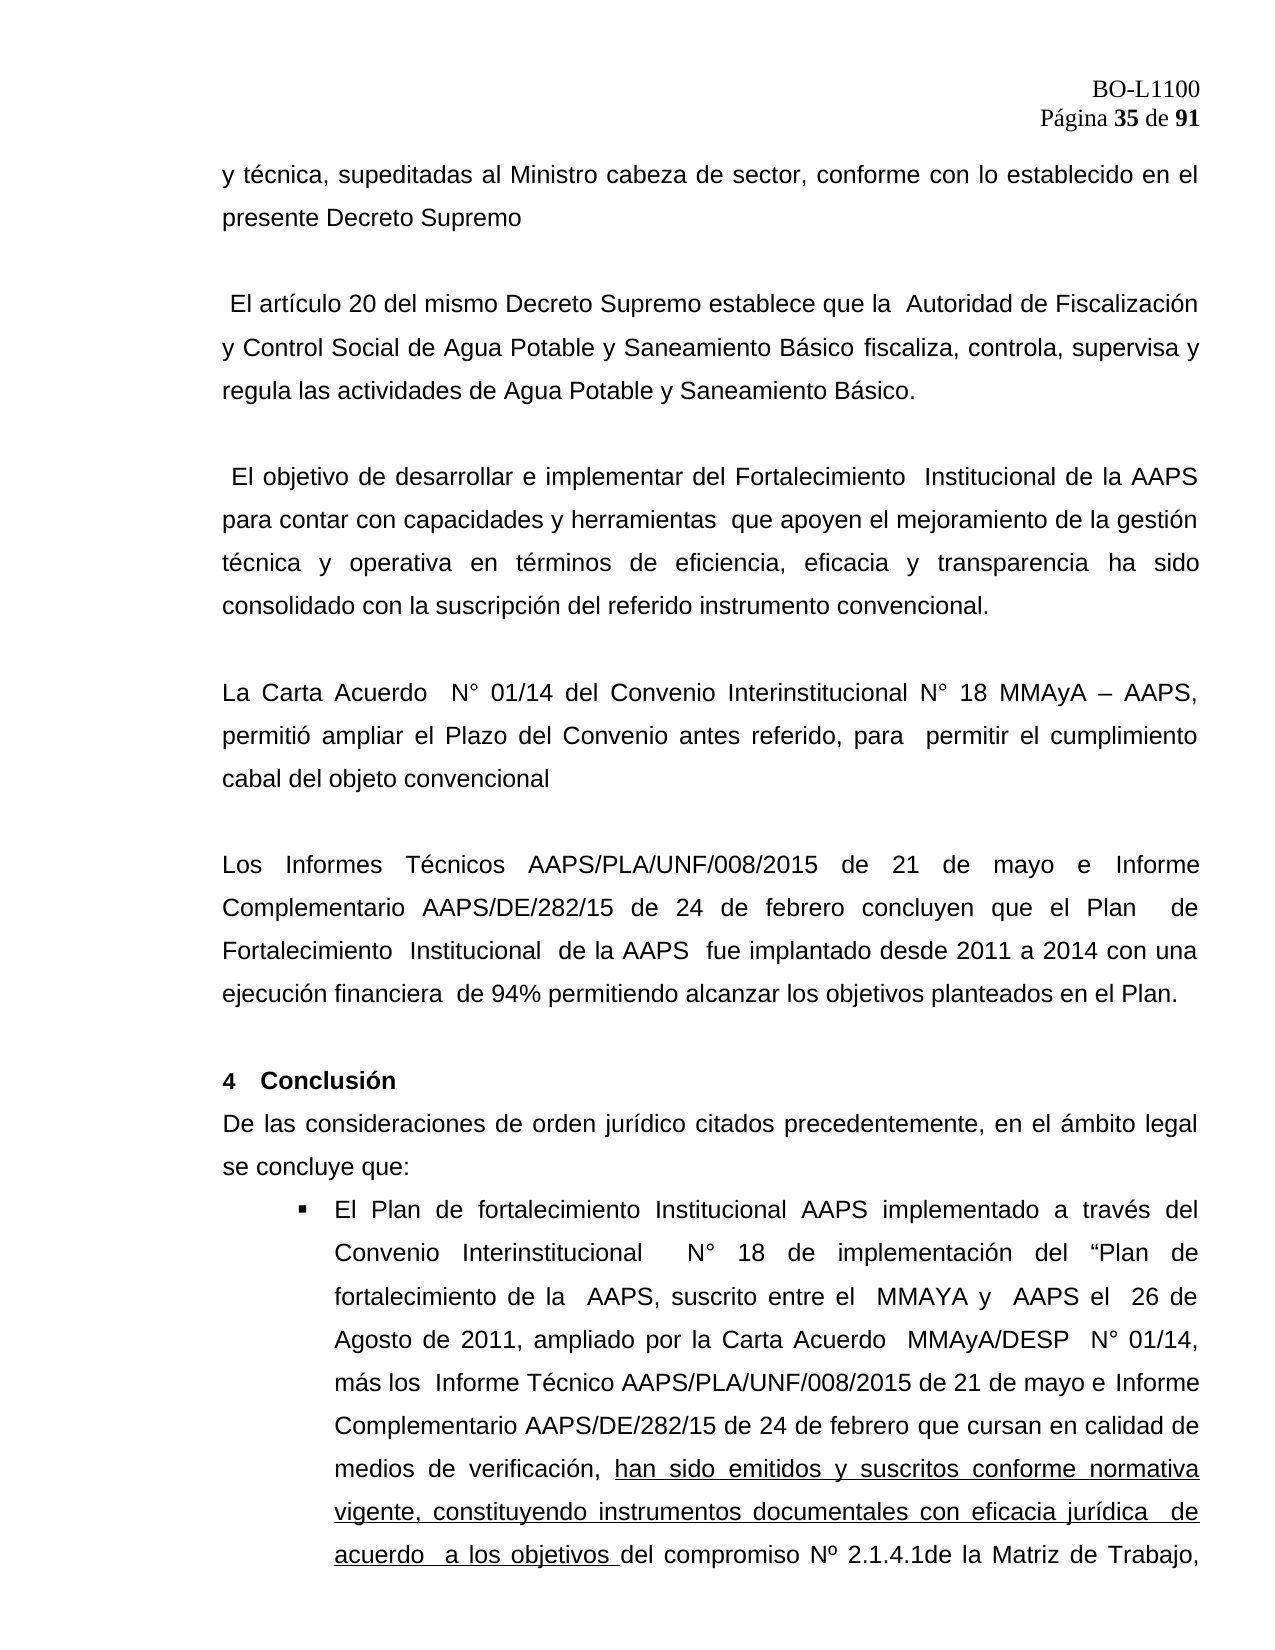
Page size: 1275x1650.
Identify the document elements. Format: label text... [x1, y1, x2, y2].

text La Carta Acuerdo N° 01/14 del Convenio Interinstitucional N° 18 MMAyA – AAPS, permitió ampliar el Plazo del Convenio antes referido, para permitir el cumplimiento cabal del objeto convencional [222, 678, 1200, 793]
list Conclusión [223, 1066, 1200, 1094]
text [222, 189, 1200, 232]
text El objetivo de desarrollar e implementar del Fortalecimiento Institucional de la AAPS para contar con capacidades y herramientas que apoyen el mejoramiento de la gestión técnica y operativa en términos de eficiencia, eficacia y transparencia ha sido consolidado con la suscripción del referido instrumento convencional. [222, 462, 1200, 620]
text De las consideraciones de orden jurídico citados precedentemente, en el ámbito legal se concluye que: [222, 1109, 1200, 1181]
text Los Informes Técnicos AAPS/PLA/UNF/008/2015 de 21 de mayo e Informe Complementario AAPS/DE/282/15 de 24 de febrero concluyen que el Plan de Fortalecimiento Institucional de la AAPS fue implantado desde 2011 a 2014 con una ejecución financiera de 94% permitiendo alcanzar los objetivos planteados en el Plan. [222, 850, 1200, 1008]
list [297, 1195, 1200, 1569]
text El artículo 20 del mismo Decreto Supremo establece que la Autoridad de Fiscalización y Control Social de Agua Potable y Saneamiento Básico fiscaliza, controla, supervisa y regula las actividades de Agua Potable y Saneamiento Básico. [222, 289, 1200, 404]
